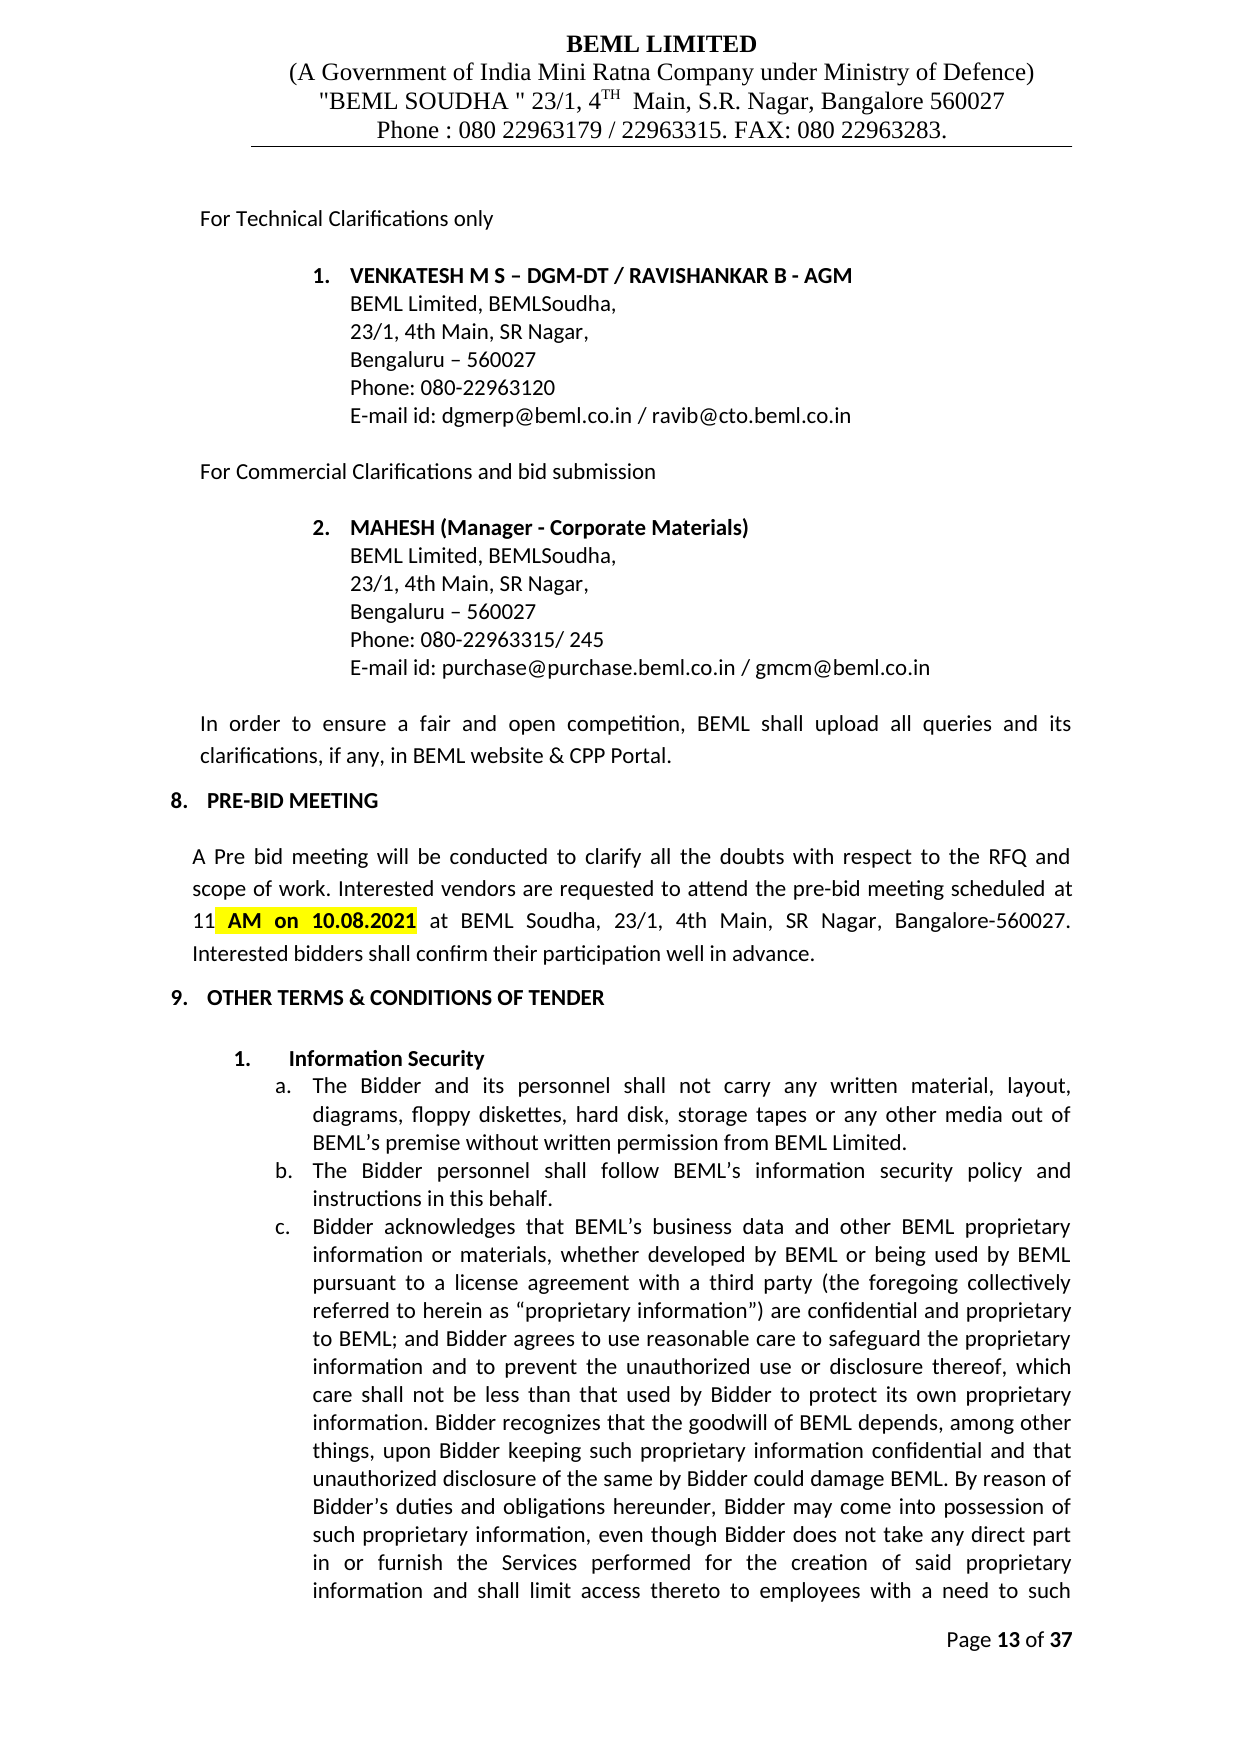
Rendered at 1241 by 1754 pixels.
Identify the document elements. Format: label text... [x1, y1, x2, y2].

text Phone: 080-22963120 [350, 373, 1089, 401]
list Information Security [251, 1044, 1072, 1072]
text In order to ensure a fair and open competition, BEML shall upload all queries and its clarifications, if any, in BEML website & CPP Portal. [200, 709, 1072, 769]
text BEML Limited, BEMLSoudha, [350, 289, 1089, 317]
text A Pre bid meeting will be conducted to clarify all the doubts with respect to the RFQ and scope of work. Interested vendors are requested to attend the pre-bid meeting scheduled at 11 AM on 10.08.2021 at BEML Soudha, 23/1, 4th Main, SR Nagar, Bangalore-560027. Interested bidders shall confirm their participation well in advance. [192, 842, 1072, 967]
text Bengaluru – 560027 [350, 597, 1089, 625]
text E-mail id: dgmerp@beml.co.in / ravib@cto.beml.co.in [350, 401, 1089, 429]
text Phone: 080-22963315/ 245 [350, 625, 1089, 653]
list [275, 1212, 1072, 1604]
text 23/1, 4th Main, SR Nagar, [350, 569, 1089, 597]
text For Technical Clarifications only [200, 204, 1089, 232]
text For Commercial Clarifications and bid submission [200, 457, 1089, 485]
list VENKATESH M S – DGM-DT / RAVISHANKAR B - AGM [312, 261, 1089, 289]
text E-mail id: purchase@purchase.beml.co.in / gmcm@beml.co.in [350, 653, 1089, 681]
subtitle PRE-BID MEETING [170, 786, 1072, 814]
text Bengaluru – 560027 [350, 345, 1089, 373]
list The Bidder personnel shall follow BEML’s information security policy and instructions in this behalf. [275, 1156, 1072, 1212]
text 23/1, 4th Main, SR Nagar, [350, 317, 1089, 345]
subtitle OTHER TERMS & CONDITIONS OF TENDER [170, 983, 1072, 1011]
list The Bidder and its personnel shall not carry any written material, layout, diagrams, floppy diskettes, hard disk, storage tapes or any other media out of BEML’s premise without written permission from BEML Limited. [275, 1072, 1072, 1156]
list MAHESH (Manager - Corporate Materials) [312, 513, 1089, 541]
text BEML Limited, BEMLSoudha, [350, 541, 1089, 569]
